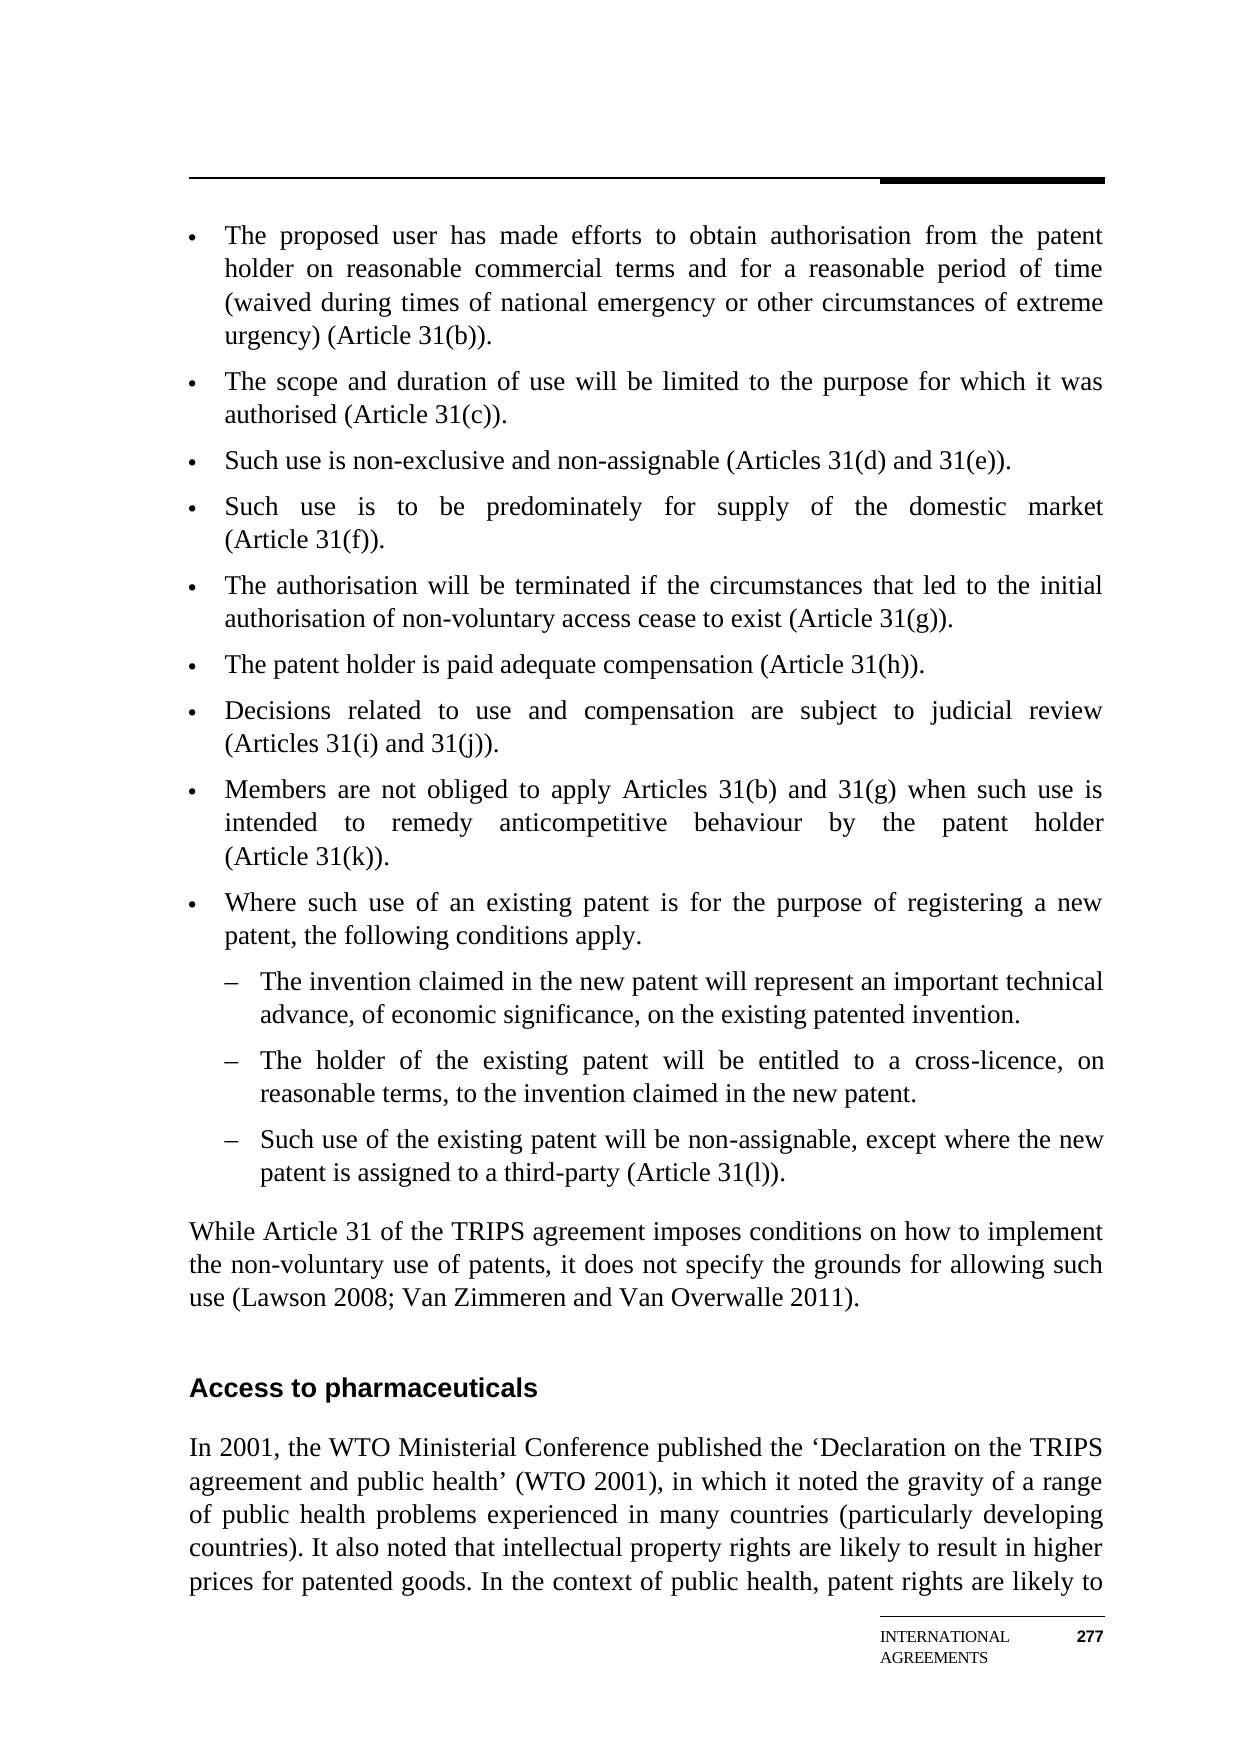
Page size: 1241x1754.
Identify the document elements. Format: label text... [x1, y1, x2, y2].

list Such use is non-exclusive and non-assignable (Articles 31(d) and 31(e)). [189, 442, 1104, 475]
list The holder of the existing patent will be entitled to a cross-licence, on reasonable terms, to the invention claimed in the new patent. [224, 1042, 1104, 1108]
list The invention claimed in the new patent will represent an important technical advance, of economic significance, on the existing patented invention. [224, 963, 1104, 1029]
list Such use is to be predominately for supply of the domestic market (Article 31(f)). [189, 488, 1104, 554]
list Where such use of an existing patent is for the purpose of registering a new patent, the following conditions apply. [189, 883, 1104, 950]
list Members are not obliged to apply Articles 31(b) and 31(g) when such use is intended to remedy anticompetitive behaviour by the patent holder (Article 31(k)). [189, 771, 1104, 871]
list The authorisation will be terminated if the circumstances that led to the initial authorisation of non-voluntary access cease to exist (Article 31(g)). [189, 567, 1104, 633]
list Such use of the existing patent will be non-assignable, except where the new patent is assigned to a third-party (Article 31(l)). [224, 1121, 1104, 1188]
list The proposed user has made efforts to obtain authorisation from the patent holder on reasonable commercial terms and for a reasonable period of time (waived during times of national emergency or other circumstances of extreme urgency) (Article 31(b)). [189, 217, 1104, 350]
text While Article 31 of the TRIPS agreement imposes conditions on how to implement the non-voluntary use of patents, it does not specify the grounds for allowing such use (Lawson 2008; Van Zimmeren and Van Overwalle 2011). [189, 1213, 1104, 1313]
list The scope and duration of use will be limited to the purpose for which it was authorised (Article 31(c)). [189, 363, 1104, 429]
subtitle Access to pharmaceuticals [189, 1371, 1104, 1404]
list Decisions related to use and compensation are subject to judicial review (Articles 31(i) and 31(j)). [189, 692, 1104, 758]
list The patent holder is paid adequate compensation (Article 31(h)). [189, 646, 1104, 679]
